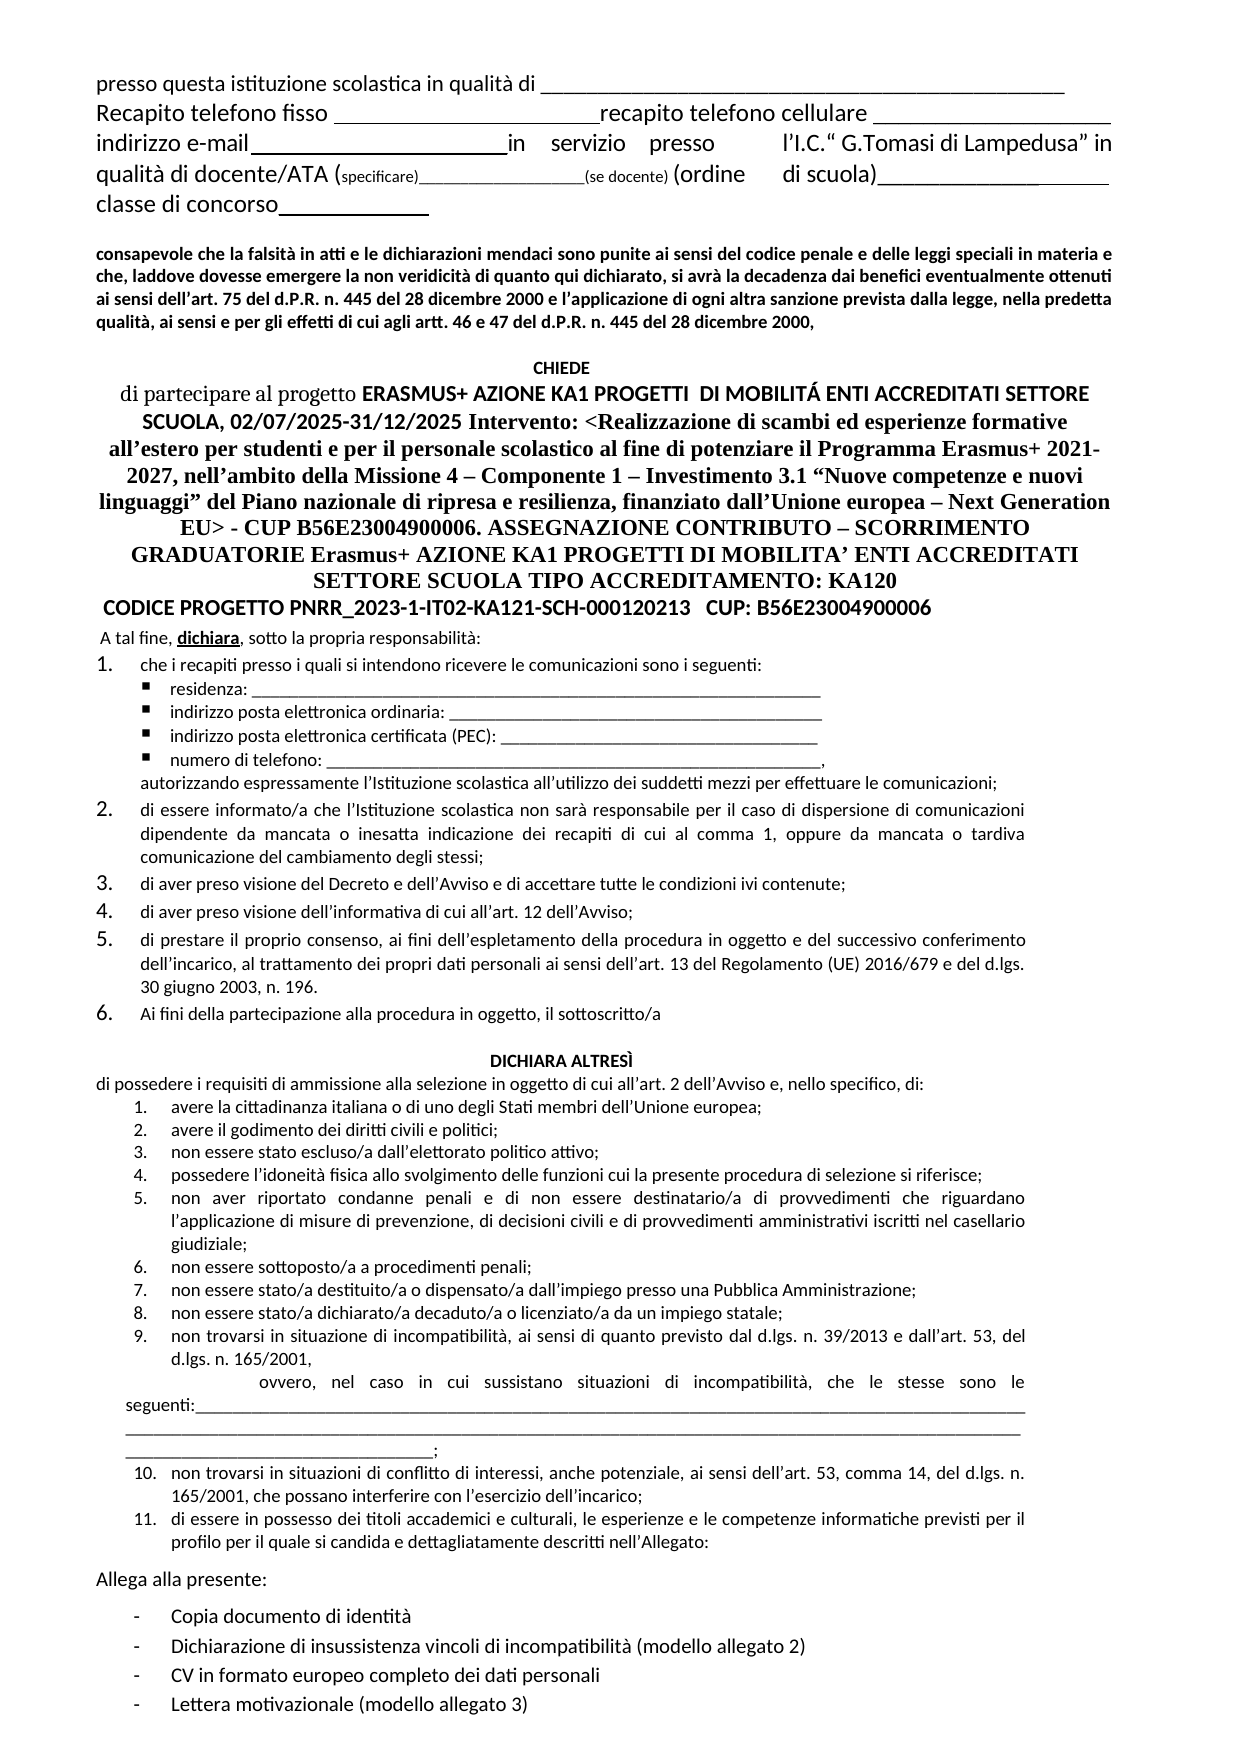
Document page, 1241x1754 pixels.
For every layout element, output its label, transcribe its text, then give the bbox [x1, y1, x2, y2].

list indirizzo posta elettronica certificata (PEC): __________________________________ [140, 724, 1027, 748]
text DICHIARA ALTRESÌ [96, 1049, 1027, 1072]
list indirizzo posta elettronica ordinaria: ________________________________________ [140, 701, 1027, 724]
text autorizzando espressamente l’Istituzione scolastica all’utilizzo dei suddetti mezzi per effettuare le comunicazioni; [140, 771, 1027, 794]
list CV in formato europeo completo dei dati personali [133, 1662, 1027, 1687]
list non essere stato/a destituito/a o dispensato/a dall’impiego presso una Pubblica Amministrazione; [133, 1278, 1027, 1301]
list avere il godimento dei diritti civili e politici; [133, 1118, 1027, 1141]
list non trovarsi in situazione di incompatibilità, ai sensi di quanto previsto dal d.lgs. n. 39/2013 e dall’art. 53, del d.lgs. n. 165/2001, [133, 1324, 1027, 1370]
list avere la cittadinanza italiana o di uno degli Stati membri dell’Unione europea; [133, 1095, 1027, 1118]
list di aver preso visione dell’informativa di cui all’art. 12 dell’Avviso; [96, 896, 1027, 924]
list non trovarsi in situazioni di conflitto di interessi, anche potenziale, ai sensi dell’art. 53, comma 14, del d.lgs. n. 165/2001, che possano interferire con l’esercizio dell’incarico; [133, 1462, 1027, 1507]
text Recapito telefono fisso recapito telefono cellulare ___________________ [96, 97, 1114, 127]
list Lettera motivazionale (modello allegato 3) [133, 1691, 1027, 1717]
list CODICE PROGETTO PNRR_2023-1-IT02-KA121-SCH-000120213 CUP: B56E23004900006 [102, 593, 1100, 621]
list numero di telefono: _____________________________________________________, [140, 748, 1027, 771]
list non aver riportato condanne penali e di non essere destinatario/a di provvedimenti che riguardano l’applicazione di misure di prevenzione, di decisioni civili e di provvedimenti amministrativi iscritti nel casellario giudiziale; [133, 1187, 1027, 1255]
list non essere sottoposto/a a procedimenti penali; [133, 1255, 1027, 1278]
list Dichiarazione di insussistenza vincoli di incompatibilità (modello allegato 2) [133, 1633, 1027, 1658]
text CHIEDE [96, 356, 1027, 379]
text consapevole che la falsità in atti e le dichiarazioni mendaci sono punite ai sensi del codice penale e delle leggi speciali in materia e che, laddove dovesse emergere la non veridicità di quanto qui dichiarato, si avrà la decadenza dai benefici eventualmente ottenuti ai sensi dell’art. 75 del d.P.R. n. 445 del 28 dicembre 2000 e l’applicazione di ogni altra sanzione prevista dalla legge, nella predetta qualità, ai sensi e per gli effetti di cui agli artt. 46 e 47 del d.P.R. n. 445 del 28 dicembre 2000, [96, 242, 1114, 333]
text Allega alla presente: [96, 1566, 1027, 1591]
list Ai fini della partecipazione alla procedura in oggetto, il sottoscritto/a [96, 998, 1027, 1026]
list possedere l’idoneità fisica allo svolgimento delle funzioni cui la presente procedura di selezione si riferisce; [133, 1164, 1027, 1187]
list che i recapiti presso i quali si intendono ricevere le comunicazioni sono i seguenti: [96, 649, 1027, 677]
list non essere stato/a dichiarato/a decaduto/a o licenziato/a da un impiego statale; [133, 1301, 1027, 1324]
list di aver preso visione del Decreto e dell’Avviso e di accettare tutte le condizioni ivi contenute; [96, 868, 1027, 896]
text di possedere i requisiti di ammissione alla selezione in oggetto di cui all’art. 2 dell’Avviso e, nello specifico, di: [96, 1072, 1027, 1095]
text A tal fine, dichiara, sotto la propria responsabilità: [96, 626, 1027, 649]
text di partecipare al progetto ERASMUS+ AZIONE KA1 PROGETTI DI MOBILITÁ ENTI ACCREDITATI SETTORE SCUOLA, 02/07/2025-31/12/2025 Intervento: <Realizzazione di scambi ed esperienze formative all’estero per studenti e per il personale scolastico al fine di potenziare il Programma Erasmus+ 2021-2027, nell’ambito della Missione 4 – Componente 1 – Investimento 3.1 “Nuove competenze e nuovi linguaggi” del Piano nazionale di ripresa e resilienza, finanziato dall’Unione europea – Next Generation EU> - CUP B56E23004900006. ASSEGNAZIONE CONTRIBUTO – SCORRIMENTO GRADUATORIE Erasmus+ AZIONE KA1 PROGETTI DI MOBILITA’ ENTI ACCREDITATI SETTORE SCUOLA TIPO ACCREDITAMENTO: KA120 [96, 379, 1114, 593]
list ovvero, nel caso in cui sussistano situazioni di incompatibilità, che le stesse sono le seguenti:__________________________________________________________________________________________________________________________________________________________________________________________________________________________; [96, 1370, 1027, 1462]
list Copia documento di identità [133, 1604, 1027, 1629]
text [96, 69, 1114, 97]
list di essere informato/a che l’Istituzione scolastica non sarà responsabile per il caso di dispersione di comunicazioni dipendente da mancata o inesatta indicazione dei recapiti di cui al comma 1, oppure da mancata o tardiva comunicazione del cambiamento degli stessi; [96, 794, 1027, 868]
list di prestare il proprio consenso, ai fini dell’espletamento della procedura in oggetto e del successivo conferimento dell’incarico, al trattamento dei propri dati personali ai sensi dell’art. 13 del Regolamento (UE) 2016/679 e del d.lgs. 30 giugno 2003, n. 196. [96, 924, 1027, 998]
list residenza: _____________________________________________________________ [140, 677, 1027, 701]
list di essere in possesso dei titoli accademici e culturali, le esperienze e le competenze informatiche previsti per il profilo per il quale si candida e dettagliatamente descritti nell’Allegato: [133, 1507, 1027, 1553]
text indirizzo e-mail ______________in servizio presso l’I.C.“ G.Tomasi di Lampedusa” in qualità di docente/ATA (specificare)____________________(se docente) (ordine di scuola)_____________ classe di concorso____________ [96, 127, 1114, 219]
list non essere stato escluso/a dall’elettorato politico attivo; [133, 1141, 1027, 1164]
